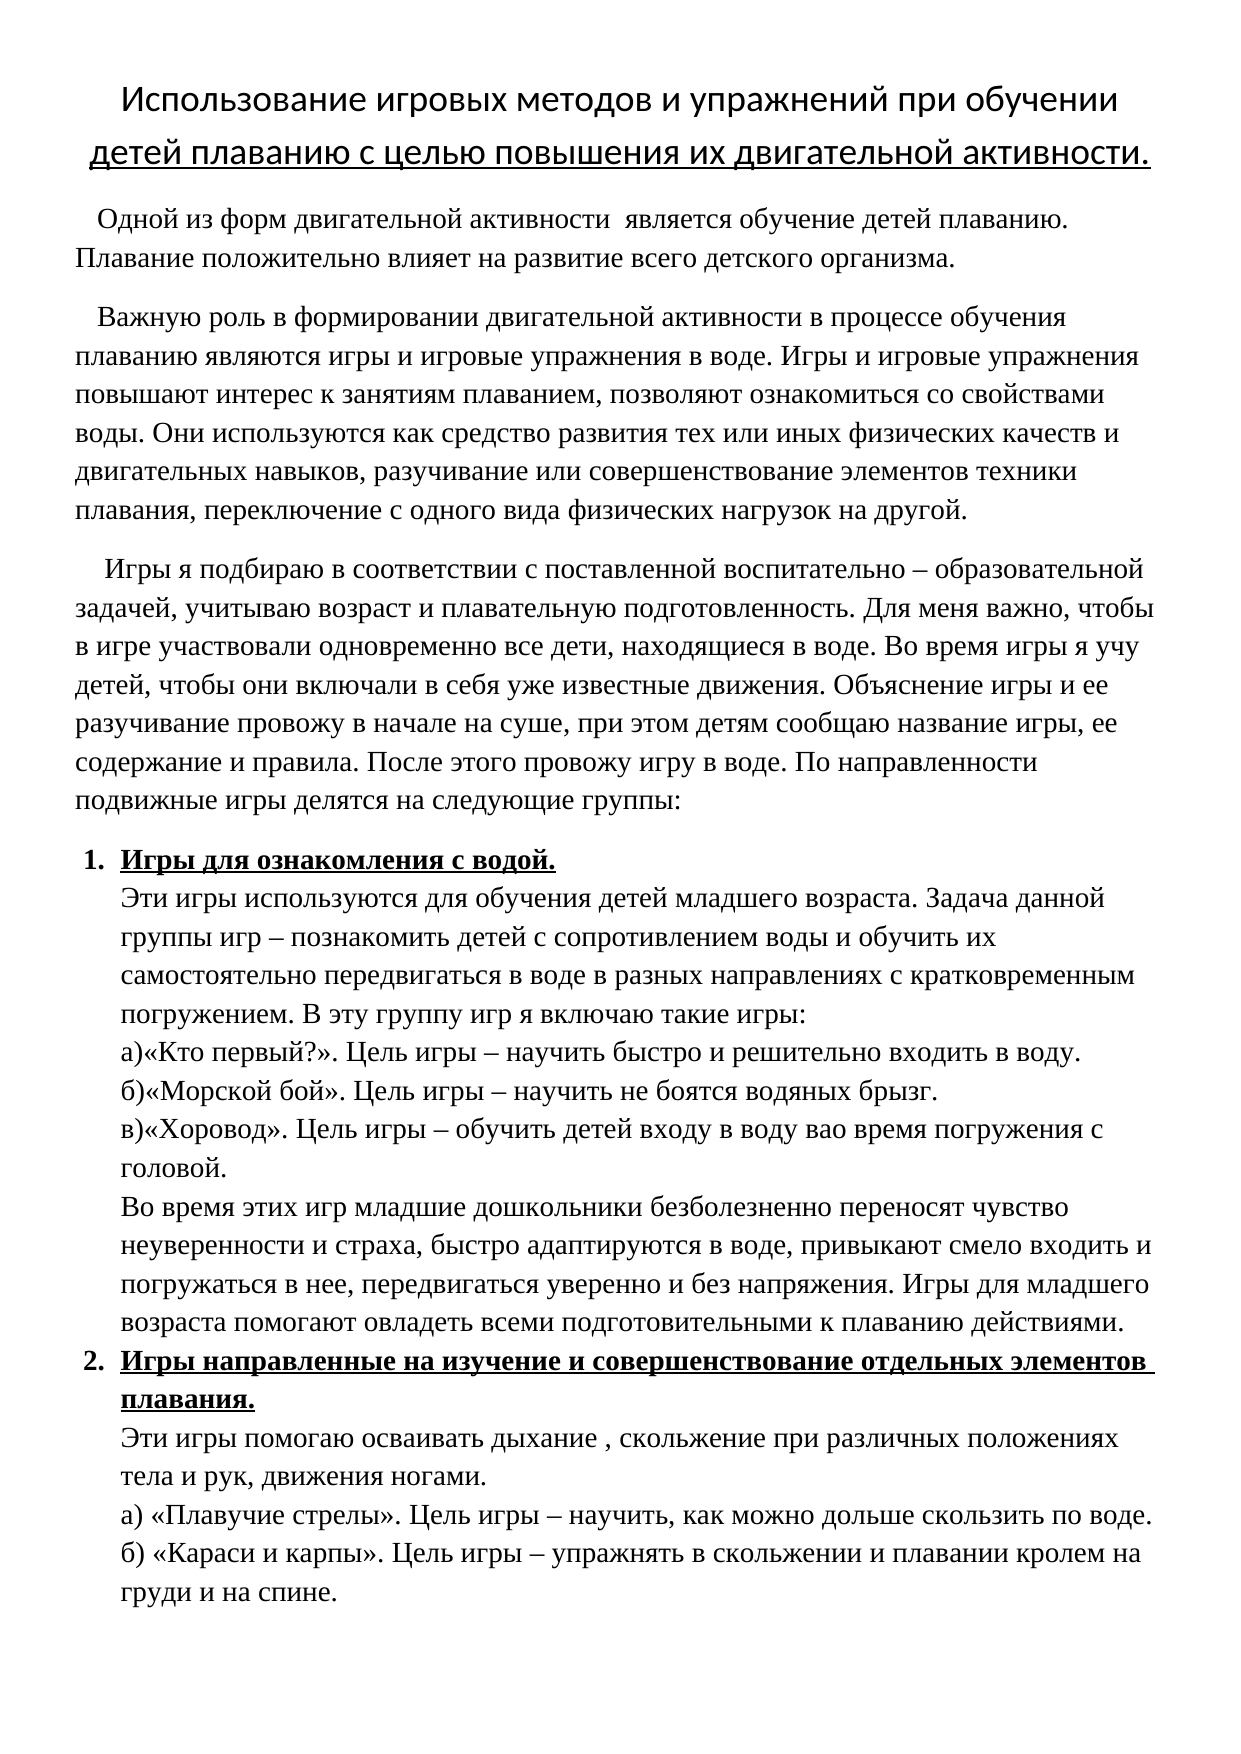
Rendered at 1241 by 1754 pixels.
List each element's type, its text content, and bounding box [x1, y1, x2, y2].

text Важную роль в формировании двигательной активности в процессе обучения плаванию являются игры и игровые упражнения в воде. Игры и игровые упражнения повышают интерес к занятиям плаванием, позволяют ознакомиться со свойствами воды. Они используются как средство развития тех или иных физических качеств и двигательных навыков, разучивание или совершенствование элементов техники плавания, переключение с одного вида физических нагрузок на другой. [75, 299, 1165, 525]
list а) «Плавучие стрелы». Цель игры – научить, как можно дольше скользить по воде. [120, 1497, 1165, 1531]
list Эти игры используются для обучения детей младшего возраста. Задача данной группы игр – познакомить детей с сопротивлением воды и обучить их самостоятельно передвигаться в воде в разных направлениях с кратковременным погружением. В эту группу игр я включаю такие игры: [120, 880, 1165, 1029]
text Игры я подбираю в соответствии с поставленной воспитательно – образовательной задачей, учитываю возраст и плавательную подготовленность. Для меня важно, чтобы в игре участвовали одновременно все дети, находящиеся в воде. Во время игры я учу детей, чтобы они включали в себя уже известные движения. Объяснение игры и ее разучивание провожу в начале на суше, при этом детям сообщаю название игры, ее содержание и правила. После этого провожу игру в воде. По направленности подвижные игры делятся на следующие группы: [75, 551, 1165, 816]
list Игры для ознакомления с водой. [83, 842, 1165, 875]
text Одной из форм двигательной активности является обучение детей плаванию. Плавание положительно влияет на развитие всего детского организма. [75, 201, 1165, 273]
list б) «Караси и карпы». Цель игры – упражнять в скольжении и плавании кролем на груди и на спине. [120, 1536, 1165, 1608]
list в)«Хоровод». Цель игры – обучить детей входу в воду вао время погружения с головой. [120, 1112, 1165, 1184]
list Эти игры помогаю осваивать дыхание , скольжение при различных положениях тела и рук, движения ногами. [120, 1420, 1165, 1492]
list а)«Кто первый?». Цель игры – научить быстро и решительно входить в воду. [120, 1034, 1165, 1068]
list Игры направленные на изучение и совершенствование отдельных элементов плавания. [83, 1343, 1165, 1415]
list Во время этих игр младшие дошкольники безболезненно переносят чувство неуверенности и страха, быстро адаптируются в воде, привыкают смело входить и погружаться в нее, передвигаться уверенно и без напряжения. Игры для младшего возраста помогают овладеть всеми подготовительными к плаванию действиями. [120, 1189, 1165, 1338]
list б)«Морской бой». Цель игры – научить не боятся водяных брызг. [120, 1073, 1165, 1107]
text Использование игровых методов и упражнений при обучении детей плаванию с целью повышения их двигательной активности. [75, 75, 1165, 173]
